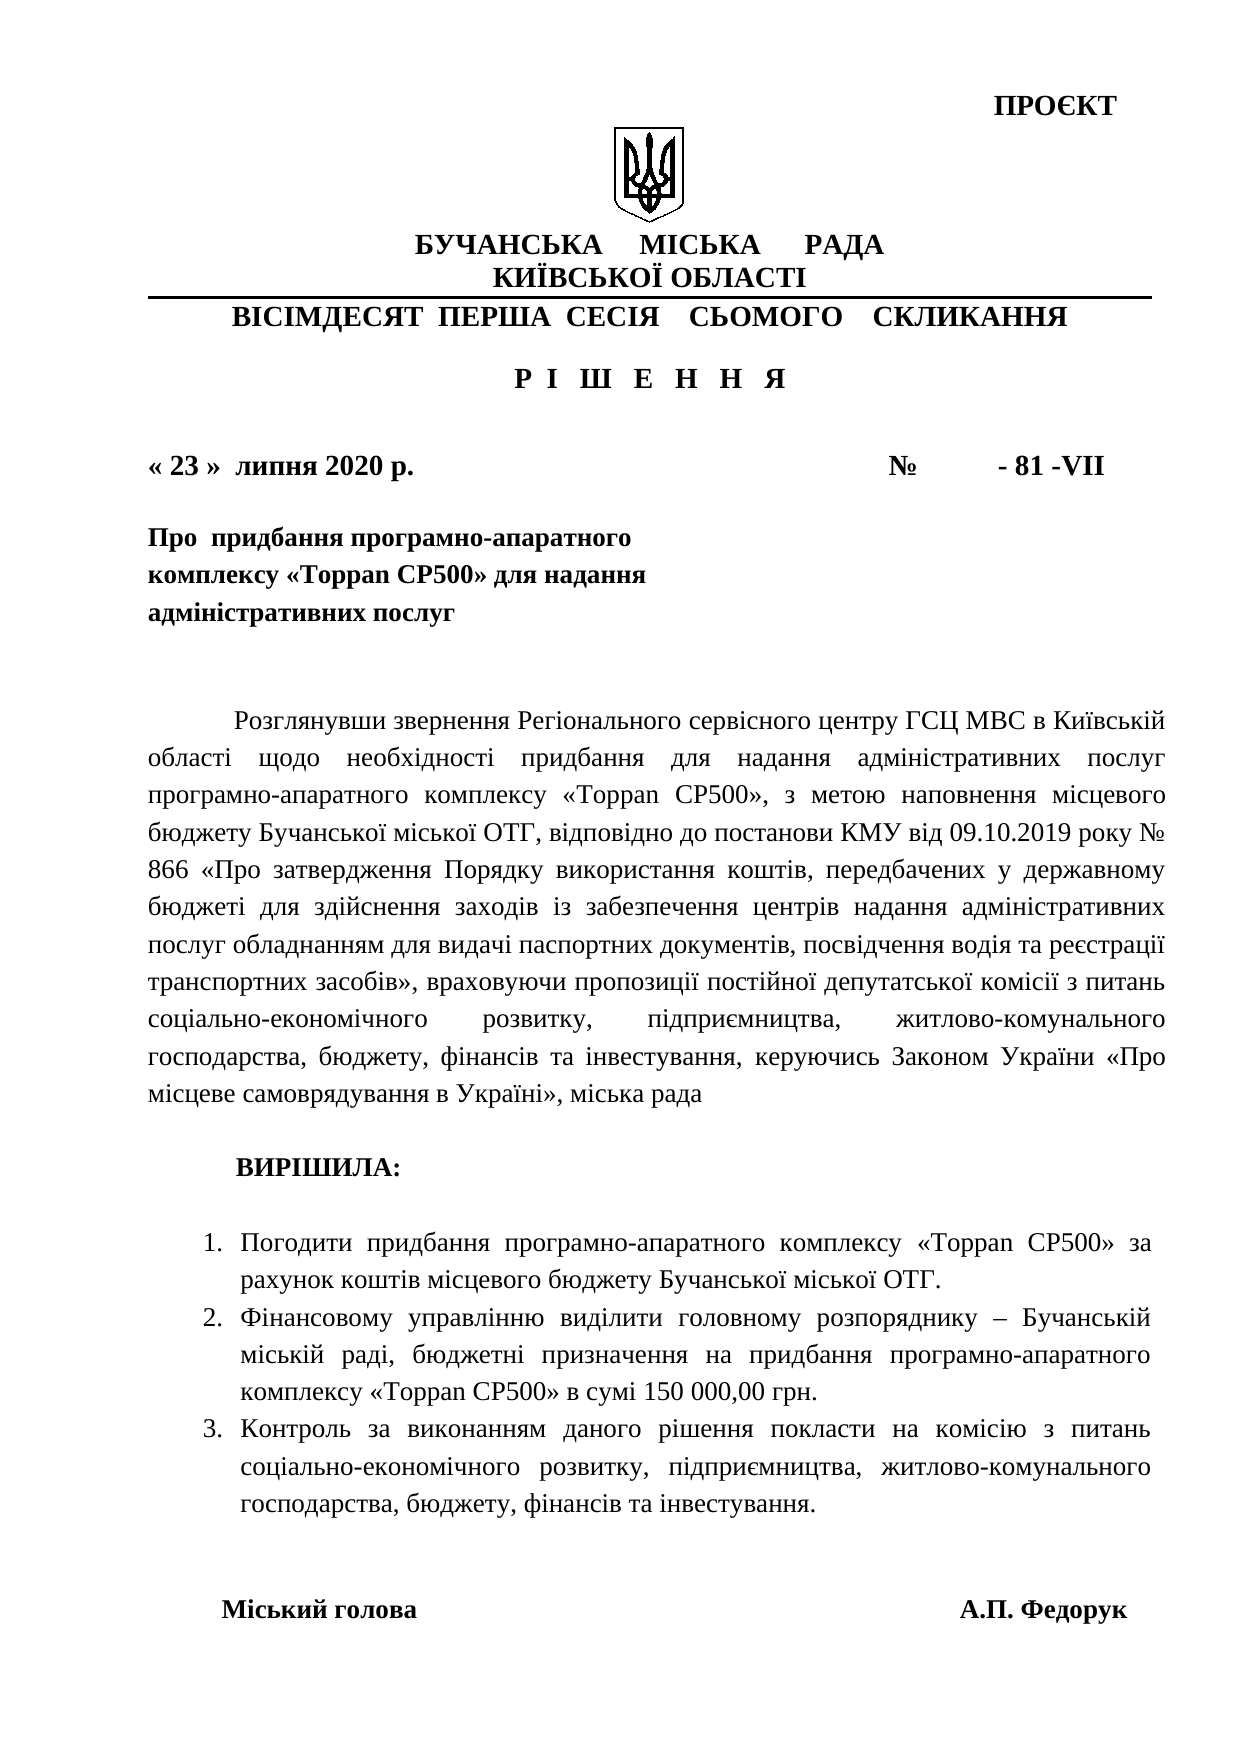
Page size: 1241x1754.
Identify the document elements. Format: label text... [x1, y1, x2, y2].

text ВИРІШИЛА: [148, 1152, 1152, 1183]
subtitle Р І Ш Е Н Н Я [148, 362, 1152, 395]
text комплексу «Toppan CP500» для надання [148, 559, 1152, 590]
text адміністративних послуг [148, 596, 1152, 627]
text БУЧАНСЬКА МІСЬКА РАДА [148, 227, 1152, 260]
subtitle « 23 » липня 2020 р. № - 81 -VІІ [148, 448, 1152, 482]
text Міський голова А.П. Федорук [148, 1593, 1152, 1624]
list Фінансовому управлінню виділити головному розпоряднику – Бучанській міській раді, бюджетні призначення на придбання програмно-апаратного комплексу «Toppan CP500» в сумі 150 000,00 грн. [203, 1301, 1152, 1406]
text Розглянувши звернення Регіонального сервісного центру ГСЦ МВС в Київській області щодо необхідності придбання для надання адміністративних послуг програмно-апаратного комплексу «Toppan CP500», з метою наповнення місцевого бюджету Бучанської міської ОТГ, відповідно до постанови КМУ від 09.10.2019 року № 866 «Про затвердження Порядку використання коштів, передбачених у державному бюджеті для здійснення заходів із забезпечення центрів надання адміністративних послуг обладнанням для видачі паспортних документів, посвідчення водія та реєстрації транспортних засобів», враховуючи пропозиції постійної депутатської комісії з питань соціально-економічного розвитку, підприємництва, житлово-комунального господарства, бюджету, фінансів та інвестування, керуючись Законом України «Про місцеве самоврядування в Україні», міська рада [148, 704, 1166, 1108]
text ВІСІМДЕСЯТ ПЕРША СЕСІЯ СЬОМОГО СКЛИКАННЯ [148, 299, 1152, 333]
subtitle КИЇВСЬКОЇ ОБЛАСТІ [148, 260, 1152, 296]
text Про придбання програмно-апаратного [148, 521, 1152, 552]
list Погодити придбання програмно-апаратного комплексу «Toppan CP500» за рахунок коштів місцевого бюджету Бучанської міської ОТГ. [203, 1226, 1152, 1294]
subtitle ПРОЄКТ [148, 88, 1152, 122]
list Контроль за виконанням даного рішення покласти на комісію з питань соціально-економічного розвитку, підприємництва, житлово-комунального господарства, бюджету, фінансів та інвестування. [203, 1413, 1152, 1518]
